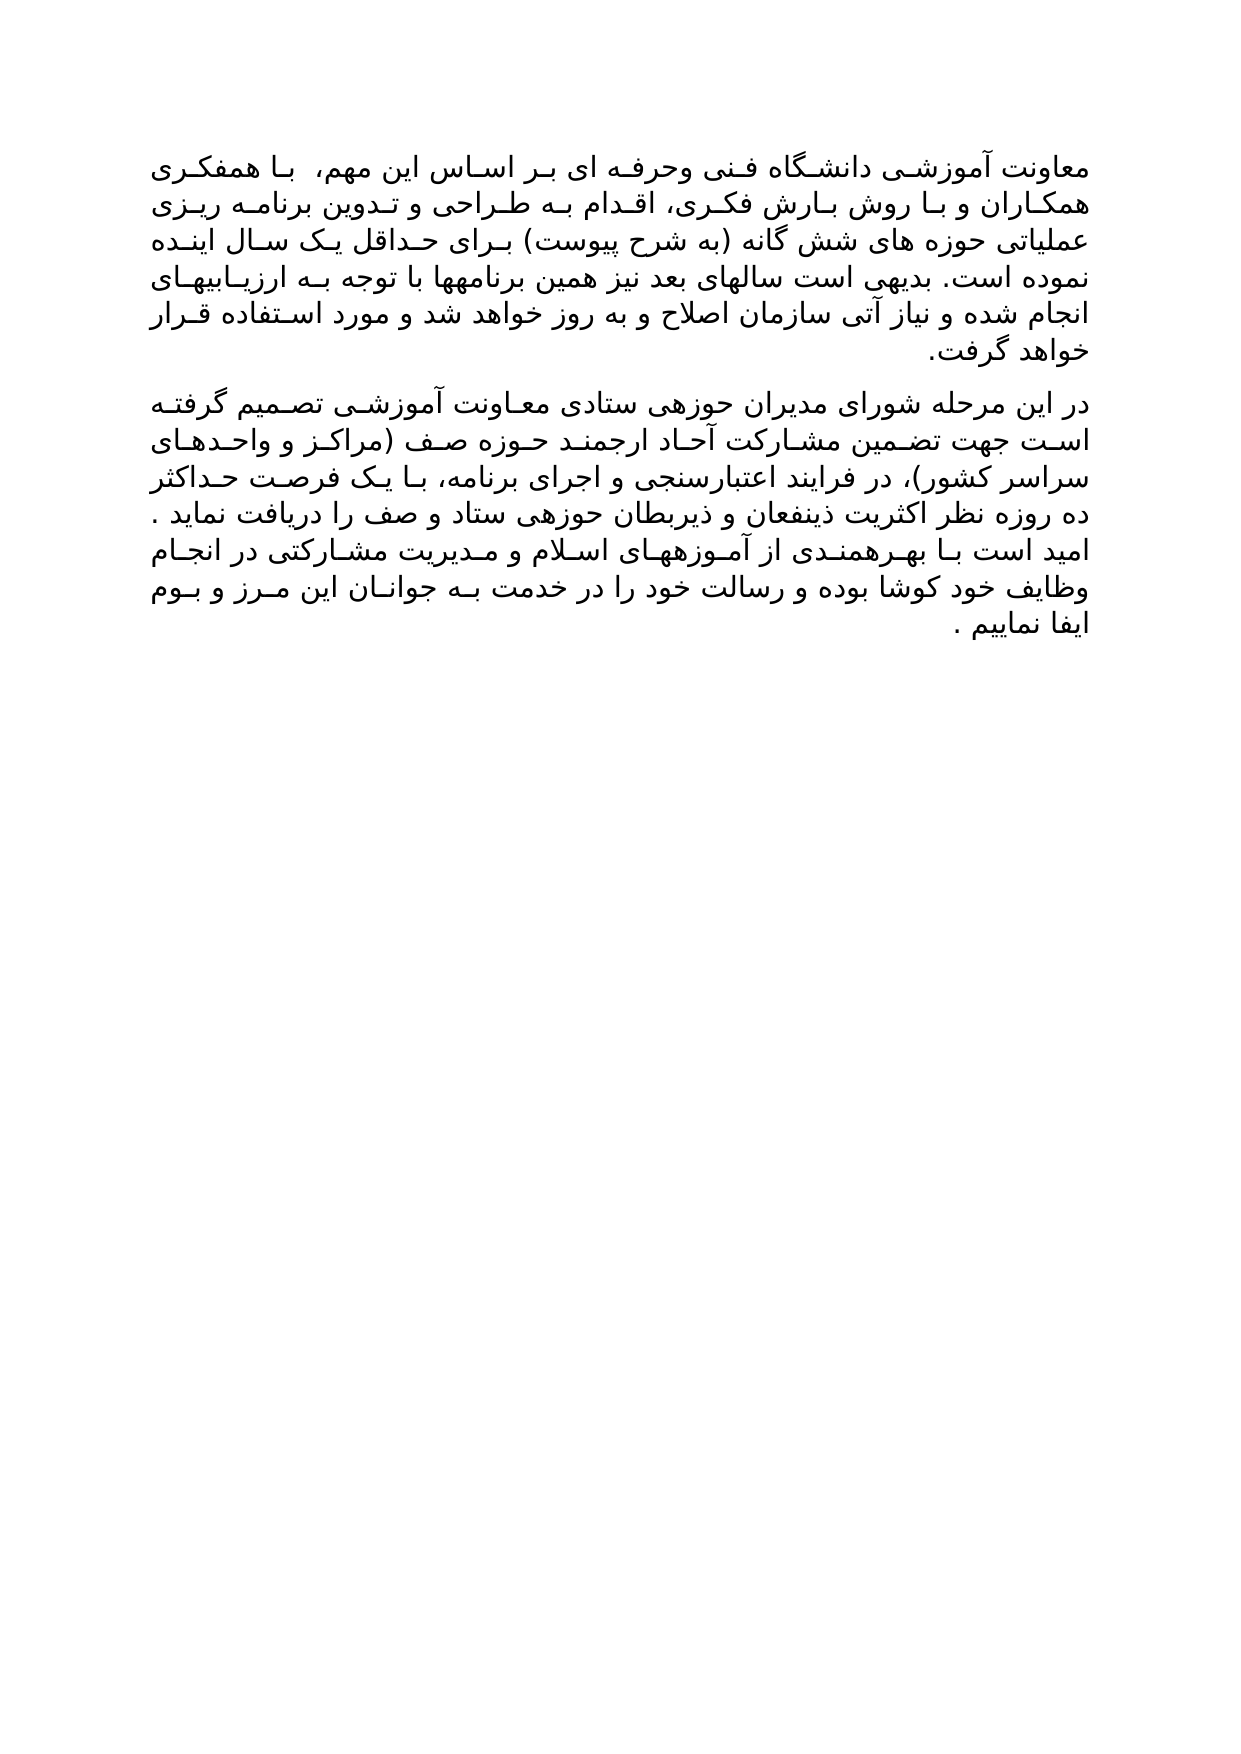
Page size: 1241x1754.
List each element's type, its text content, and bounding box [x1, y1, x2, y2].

text در این مرحله شورای مدیران حوزهی ستادی معاونت آموزشی تصمیم گرفته است جهت تضمین مشارکت آحاد ارجمند حوزه صف (مراکز و واحدهای سراسر کشور)، در فرایند اعتبارسنجی و اجرای برنامه، با یک فرصت حداکثر ده روزه نظر اکثریت ذینفعان و ذیربطان حوزهی ستاد و صف را دریافت نماید . امید است با بهرهمندی از آموزههای اسلام و مدیریت مشارکتی در انجام وظایف خود کوشا بوده و رسالت خود را در خدمت به جوانان این مرز و بوم ایفا نماییم . [150, 387, 1090, 641]
text معاونت آموزشی دانشگاه فنی وحرفه ای بر اساس این مهم، با همفکری همکاران و با روش بارش فکری، اقدام به طراحی و تدوین برنامه ریزی عملیاتی حوزه های شش گانه (به شرح پیوست) برای حداقل یک سال اینده نموده است. بدیهی است سالهای بعد نیز همین برنامهها با توجه به ارزیابیهای انجام شده و نیاز آتی سازمان اصلاح و به روز خواهد شد و مورد استفاده قرار خواهد گرفت. [150, 150, 1090, 367]
